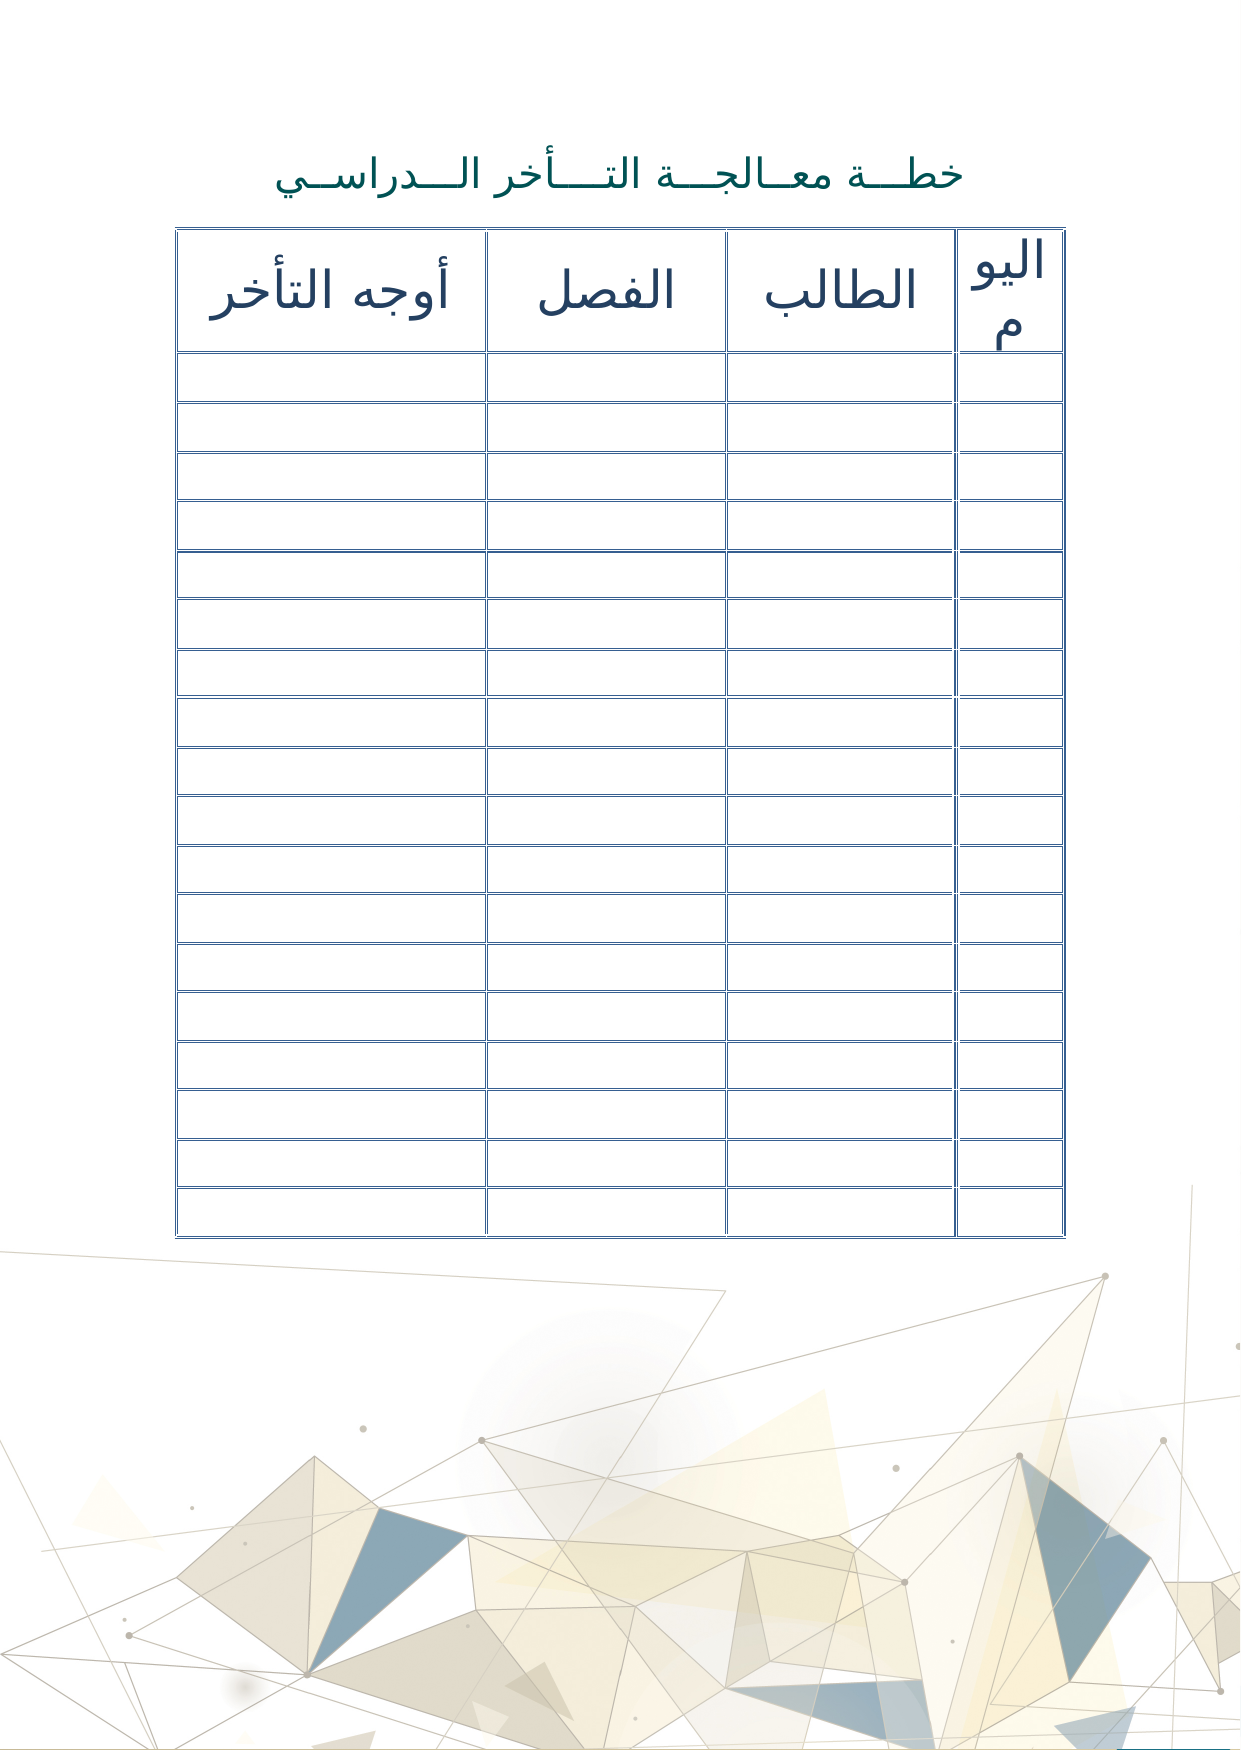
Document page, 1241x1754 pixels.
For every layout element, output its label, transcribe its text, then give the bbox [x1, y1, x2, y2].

table_cell [727, 1040, 956, 1088]
table_cell [727, 1088, 956, 1138]
table_cell [958, 892, 1062, 942]
table_cell [958, 794, 1062, 844]
table_cell [178, 553, 485, 597]
table_cell [958, 844, 1062, 892]
table_cell [488, 895, 725, 942]
table_cell [488, 354, 725, 401]
table_cell [178, 1043, 485, 1088]
table_cell [178, 847, 485, 892]
table_cell [956, 351, 1064, 401]
table_cell [727, 401, 956, 451]
table_cell [727, 1138, 956, 1186]
table_cell [178, 454, 485, 499]
table_cell [958, 990, 1062, 1040]
table_cell [178, 1141, 485, 1186]
table_cell [956, 401, 1064, 451]
table_cell [178, 699, 485, 746]
table_cell [728, 844, 955, 892]
table_cell [178, 797, 485, 844]
table_cell [956, 1040, 1064, 1088]
table_cell [727, 1186, 956, 1236]
table_cell [178, 1091, 485, 1138]
table_cell [178, 354, 485, 401]
table_cell [488, 847, 725, 892]
table_cell [486, 1186, 727, 1236]
table_cell [488, 454, 725, 499]
table_cell [956, 549, 1064, 597]
table_cell [488, 404, 725, 451]
table_header أوجه التأخر [176, 230, 486, 351]
table_cell [728, 990, 955, 1040]
table_cell [178, 749, 485, 793]
table_cell [956, 1186, 1064, 1236]
table_cell [488, 797, 725, 844]
table_cell [958, 746, 1062, 793]
table_cell [488, 1141, 725, 1186]
table_cell [956, 597, 1064, 647]
table_cell [728, 746, 955, 793]
table_cell [178, 993, 485, 1040]
table_cell [488, 993, 725, 1040]
table_cell [488, 600, 725, 647]
table_cell [178, 404, 485, 451]
table_cell [178, 945, 485, 990]
table_cell [488, 502, 725, 549]
table_header الفصل [486, 228, 727, 351]
table_header الطالب [727, 230, 954, 351]
picture [0, 0, 1241, 1750]
table_cell [727, 549, 956, 597]
table_cell [956, 451, 1064, 499]
table_cell [727, 351, 956, 401]
table_cell [178, 895, 485, 942]
table_cell [488, 945, 725, 990]
table_cell [728, 892, 955, 942]
table_cell [727, 695, 956, 746]
table_header اليوم [958, 228, 1064, 351]
text خطـــة معــالجـــة التــــأخر الـــدراســي [187, 150, 1053, 198]
table_cell [488, 553, 725, 597]
table_cell [958, 942, 1062, 990]
table_cell [727, 597, 956, 647]
table_cell [956, 1088, 1064, 1138]
table_cell [956, 499, 1064, 549]
table_cell [956, 1138, 1064, 1186]
table_cell [176, 1189, 486, 1236]
table_cell [727, 499, 956, 549]
table_cell [728, 648, 955, 695]
table_cell [488, 1091, 725, 1138]
table_cell [178, 651, 485, 695]
table_cell [728, 942, 955, 990]
table_cell [178, 600, 485, 647]
table_cell [956, 695, 1064, 746]
table_cell [488, 749, 725, 793]
table_cell [488, 651, 725, 695]
table_cell [728, 794, 955, 844]
table_cell [727, 451, 956, 499]
table_cell [178, 502, 485, 549]
table_cell [488, 699, 725, 746]
table_cell [488, 1043, 725, 1088]
table_cell [958, 648, 1062, 695]
